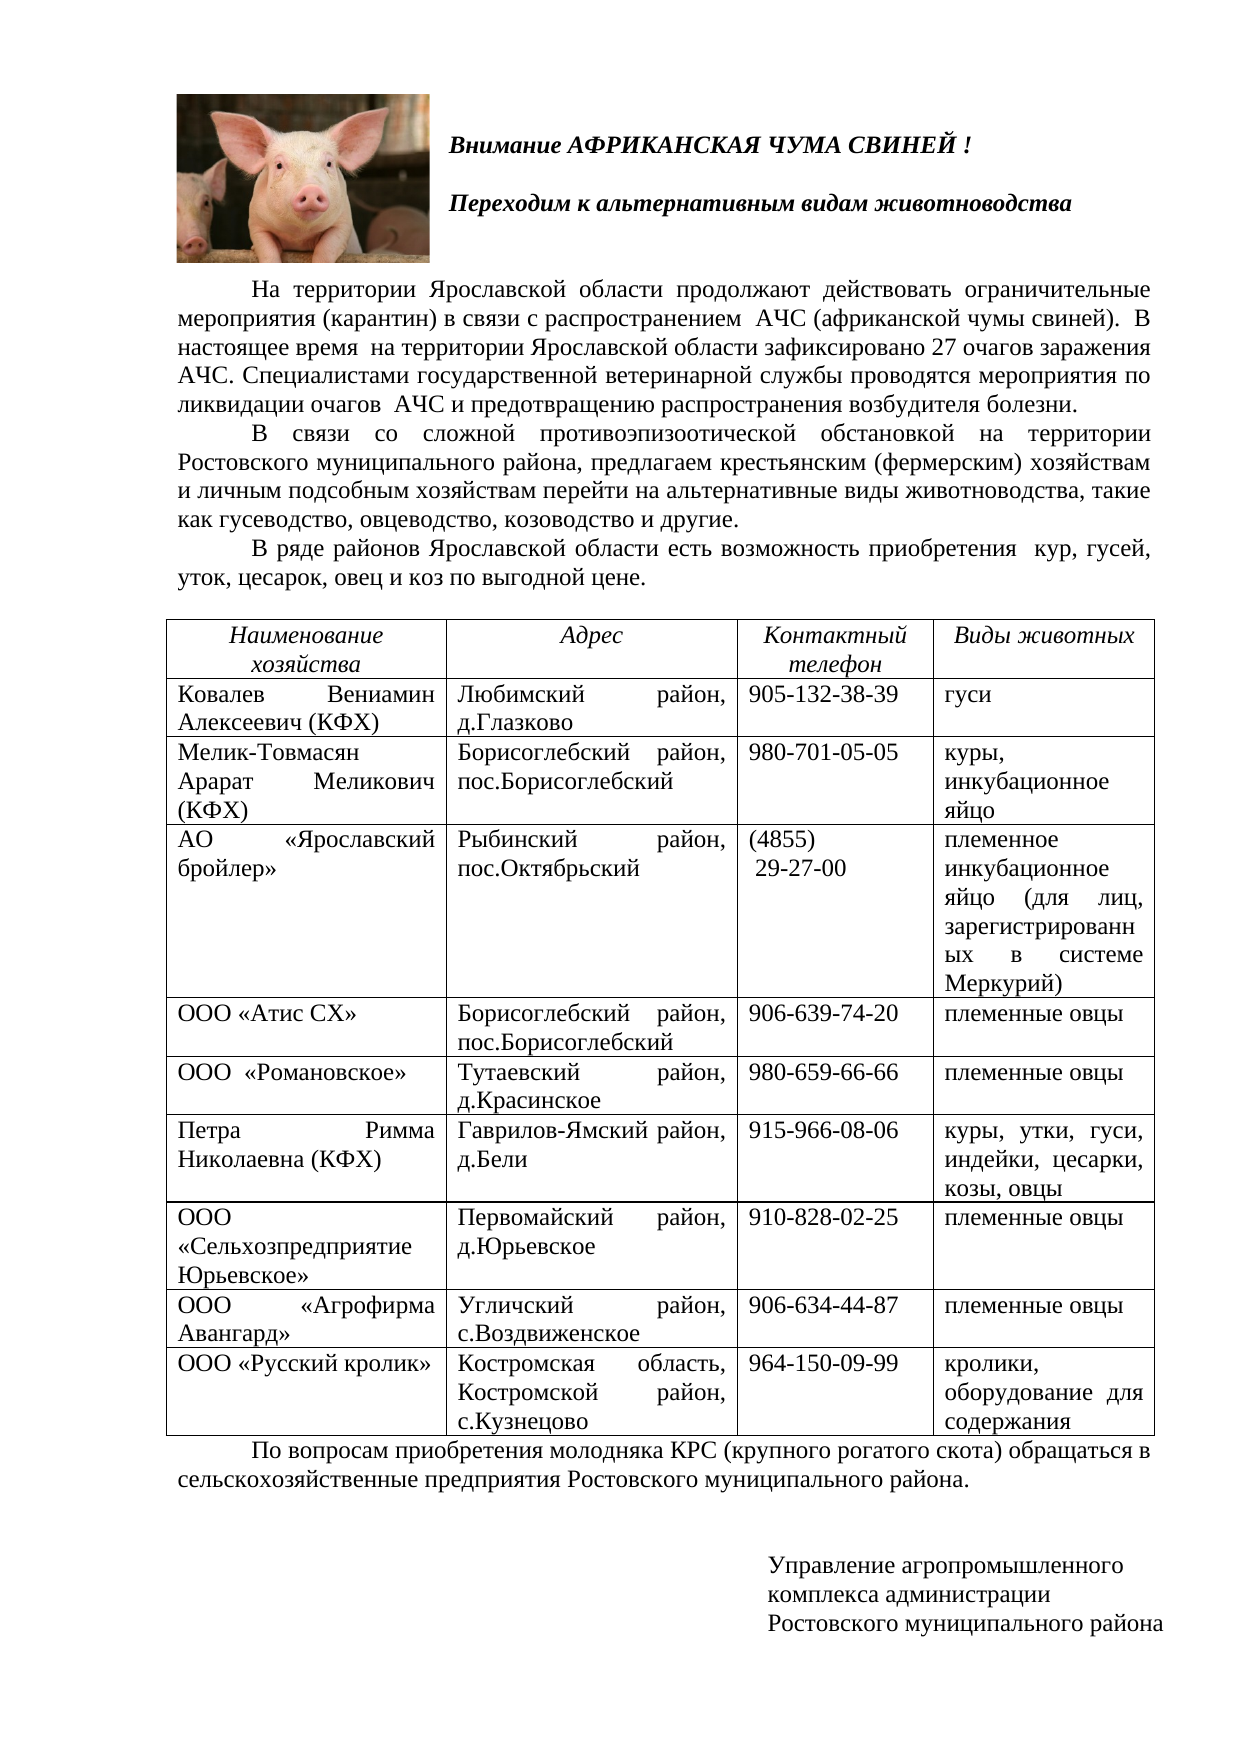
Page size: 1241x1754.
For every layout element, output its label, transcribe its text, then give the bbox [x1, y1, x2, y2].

table_cell 910-828-02-25 [738, 1203, 933, 1289]
text Ростовского муниципального района [693, 1608, 1196, 1637]
table_cell гуси [934, 679, 1154, 736]
table_cell Петра Римма Николаевна (КФХ) [167, 1115, 446, 1201]
text Управление агропромышленного [177, 1551, 1152, 1579]
table_cell Борисоглебский район, пос.Борисоглебский [447, 737, 737, 823]
table_cell 964-150-09-99 [738, 1348, 933, 1434]
text На территории Ярославской области продолжают действовать ограничительные мероприятия (карантин) в связи с распространением АЧС (африканской чумы свиней). В настоящее время на территории Ярославской области зафиксировано 27 очагов заражения АЧС. Специалистами государственной ветеринарной службы проводятся мероприятия по ликвидации очагов АЧС и предотвращению распространения возбудителя болезни. [177, 274, 1152, 418]
table_cell 906-639-74-20 [738, 998, 933, 1056]
table_cell Угличский район, с.Воздвиженское [447, 1290, 737, 1347]
table_cell Любимский район, д.Глазково [447, 679, 737, 736]
table_cell Ковалев Вениамин Алексеевич (КФХ) [167, 679, 446, 736]
text Внимание АФРИКАНСКАЯ ЧУМА СВИНЕЙ ! [430, 130, 1152, 159]
table_header Наименование хозяйства [167, 620, 446, 678]
text В ряде районов Ярославской области есть возможность приобретения кур, гусей, уток, цесарок, овец и коз по выгодной цене. [177, 533, 1152, 590]
table_cell 906-634-44-87 [738, 1290, 933, 1347]
table_cell АО «Ярославский бройлер» [167, 825, 446, 997]
table_cell Первомайский район, д.Юрьевское [447, 1203, 737, 1289]
picture [176, 94, 430, 263]
table_cell племенное инкубационное яйцо (для лиц, зарегистрированных в системе Меркурий) [934, 825, 1154, 997]
table_cell Борисоглебский район, пос.Борисоглебский [447, 998, 737, 1056]
table_cell куры, утки, гуси, индейки, цесарки, козы, овцы [934, 1115, 1154, 1201]
table_cell ООО «Агрофирма Авангард» [167, 1290, 446, 1347]
table_cell ООО «Атис СХ» [167, 998, 446, 1056]
table_cell куры, инкубационное яйцо [934, 737, 1154, 823]
table_cell ООО «Сельхозпредприятие Юрьевское» [167, 1203, 446, 1289]
table_cell племенные овцы [934, 1290, 1154, 1347]
table_cell племенные овцы [934, 998, 1154, 1056]
table_cell Костромская область, Костромской район, с.Кузнецово [447, 1348, 737, 1434]
table_cell 980-659-66-66 [738, 1057, 933, 1114]
table_cell ООО «Русский кролик» [167, 1348, 446, 1434]
table_cell (4855) 29-27-00 [738, 825, 933, 997]
table_cell 905-132-38-39 [738, 679, 933, 736]
text В связи со сложной противоэпизоотической обстановкой на территории Ростовского муниципального района, предлагаем крестьянским (фермерским) хозяйствам и личным подсобным хозяйствам перейти на альтернативные виды животноводства, такие как гусеводство, овцеводство, козоводство и другие. [177, 418, 1152, 533]
table_cell Рыбинский район, пос.Октябрьский [447, 825, 737, 997]
table_cell ООО «Романовское» [167, 1057, 446, 1114]
text комплекса администрации [177, 1579, 1152, 1608]
table_header Контактный телефон [738, 620, 933, 678]
table_cell Тутаевский район, д.Красинское [447, 1057, 737, 1114]
table_header Виды животных [934, 620, 1154, 678]
table_cell племенные овцы [934, 1203, 1154, 1289]
text По вопросам приобретения молодняка КРС (крупного рогатого скота) обращаться в сельскохозяйственные предприятия Ростовского муниципального района. [177, 1436, 1152, 1493]
table_cell 915-966-08-06 [738, 1115, 933, 1201]
table_cell Мелик-Товмасян Арарат Меликович (КФХ) [167, 737, 446, 823]
table_header Адрес [447, 620, 737, 678]
table_cell племенные овцы [934, 1057, 1154, 1114]
table_cell кролики, оборудование для содержания [934, 1348, 1154, 1434]
table_cell 980-701-05-05 [738, 737, 933, 823]
table_cell Гаврилов-Ямский район, д.Бели [447, 1115, 737, 1201]
text Переходим к альтернативным видам животноводства [430, 188, 1152, 217]
